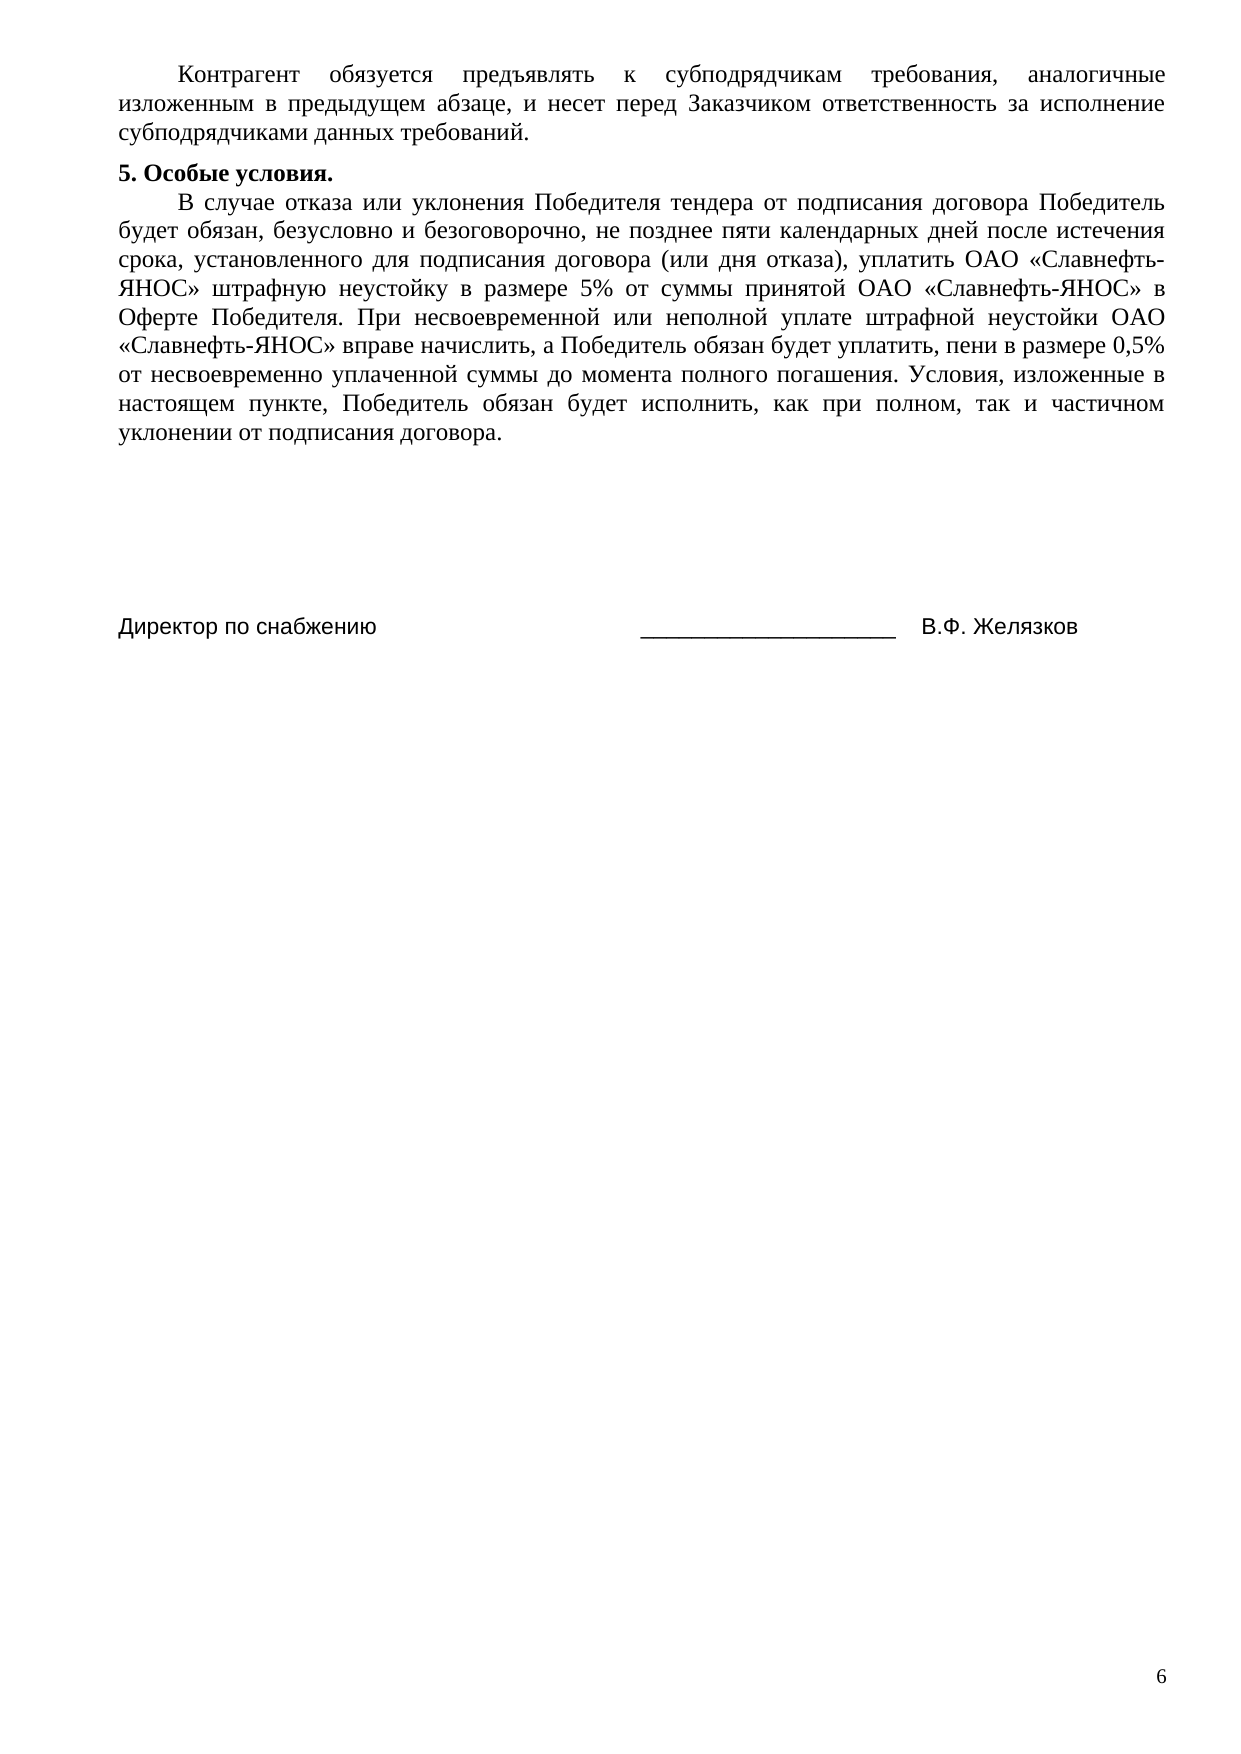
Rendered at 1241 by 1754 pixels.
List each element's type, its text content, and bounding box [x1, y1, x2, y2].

text В случае отказа или уклонения Победителя тендера от подписания договора Победитель будет обязан, безусловно и безоговорочно, не позднее пяти календарных дней после истечения срока, установленного для подписания договора (или дня отказа), уплатить ОАО «Славнефть-ЯНОС» штрафную неустойку в размере 5% от суммы принятой ОАО «Славнефть-ЯНОС» в Оферте Победителя. При несвоевременной или неполной уплате штрафной неустойки ОАО «Славнефть-ЯНОС» вправе начислить, а Победитель обязан будет уплатить, пени в размере 0,5% от несвоевременно уплаченной суммы до момента полного погашения. Условия, изложенные в настоящем пункте, Победитель обязан будет исполнить, как при полном, так и частичном уклонении от подписания договора. [118, 187, 1166, 445]
text 5. Особые условия. [118, 158, 1166, 187]
text Директор по снабжению ____________________ В.Ф. Желязков [118, 613, 1166, 639]
text Контрагент обязуется предъявлять к субподрядчикам требования, аналогичные изложенным в предыдущем абзаце, и несет перед Заказчиком ответственность за исполнение субподрядчиками данных требований. [118, 59, 1166, 145]
